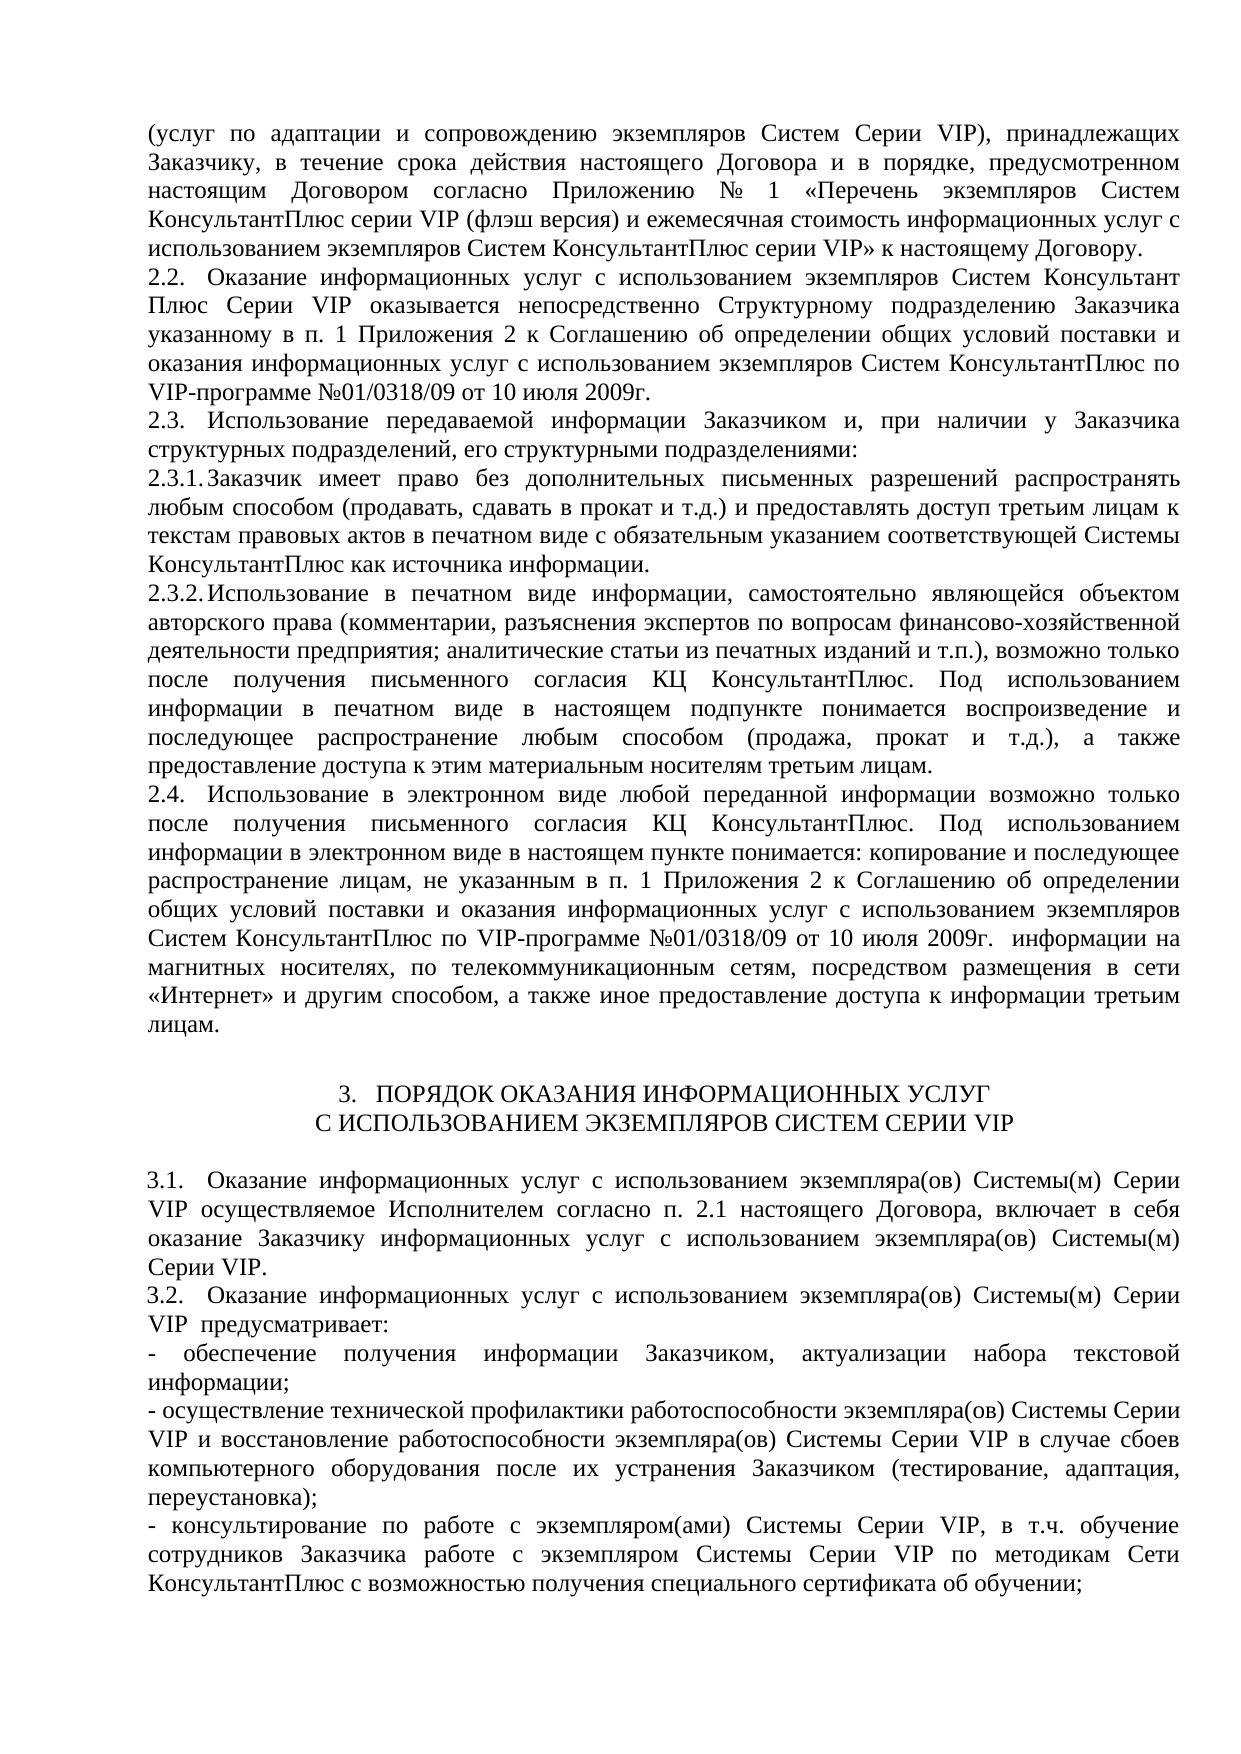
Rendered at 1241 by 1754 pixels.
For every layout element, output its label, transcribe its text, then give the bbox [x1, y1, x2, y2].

list ПОРЯДОК ОКАЗАНИЯ ИНФОРМАЦИОННЫХ УСЛУГ [148, 1079, 1181, 1108]
list Оказание информационных услуг с использованием экземпляра(ов) Системы(м) Серии VIP осуществляемое Исполнителем согласно п. 2.1 настоящего Договора, включает в себя оказание Заказчику информационных услуг с использованием экземпляра(ов) Системы(м) Серии VIP. [146, 1166, 1181, 1281]
list Заказчик имеет право без дополнительных письменных разрешений распространять любым способом (продавать, сдавать в прокат и т.д.) и предоставлять доступ третьим лицам к текстам правовых актов в печатном виде с обязательным указанием соответствующей Системы КонсультантПлюс как источника информации. [148, 463, 1181, 578]
list Оказание информационных услуг с использованием экземпляра(ов) Системы(м) Серии VIP предусматривает: [146, 1281, 1181, 1338]
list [148, 118, 1181, 262]
text С ИСПОЛЬЗОВАНИЕМ ЭКЗЕМПЛЯРОВ СИСТЕМ СЕРИИ VIP [148, 1108, 1181, 1137]
list Использование передаваемой информации Заказчиком и, при наличии у Заказчика структурных подразделений, его структурными подразделениями: [148, 406, 1181, 463]
text - обеспечение получения информации Заказчиком, актуализации набора текстовой информации; [148, 1338, 1181, 1396]
text - осуществление технической профилактики работоспособности экземпляра(ов) Системы Серии VIP и восстановление работоспособности экземпляра(ов) Системы Серии VIP в случае сбоев компьютерного оборудования после их устранения Заказчиком (тестирование, адаптация, переустановка); [148, 1396, 1181, 1511]
list Оказание информационных услуг с использованием экземпляров Систем Консультант Плюс Серии VIP оказывается непосредственно Структурному подразделению Заказчика указанному в п. 1 Приложения 2 к Соглашению об определении общих условий поставки и оказания информационных услуг с использованием экземпляров Систем КонсультантПлюс по VIP-программе №01/0318/09 от 10 июля 2009г. [148, 262, 1181, 406]
list Использование в электронном виде любой переданной информации возможно только после получения письменного согласия КЦ КонсультантПлюс. Под использованием информации в электронном виде в настоящем пункте понимается: копирование и последующее распространение лицам, не указанным в п. 1 Приложения 2 к Соглашению об определении общих условий поставки и оказания информационных услуг с использованием экземпляров Систем КонсультантПлюс по VIP-программе №01/0318/09 от 10 июля 2009г. информации на магнитных носителях, по телекоммуникационным сетям, посредством размещения в сети «Интернет» и другим способом, а также иное предоставление доступа к информации третьим лицам. [148, 779, 1181, 1038]
list Использование в печатном виде информации, самостоятельно являющейся объектом авторского права (комментарии, разъяснения экспертов по вопросам финансово-хозяйственной деятельности предприятия; аналитические статьи из печатных изданий и т.п.), возможно только после получения письменного согласия КЦ КонсультантПлюс. Под использованием информации в печатном виде в настоящем подпункте понимается воспроизведение и последующее распространение любым способом (продажа, прокат и т.д.), а также предоставление доступа к этим материальным носителям третьим лицам. [148, 578, 1181, 779]
text - консультирование по работе с экземпляром(ами) Системы Серии VIP, в т.ч. обучение сотрудников Заказчика работе с экземпляром Системы Серии VIP по методикам Сети КонсультантПлюс с возможностью получения специального сертификата об обучении; [148, 1511, 1181, 1597]
